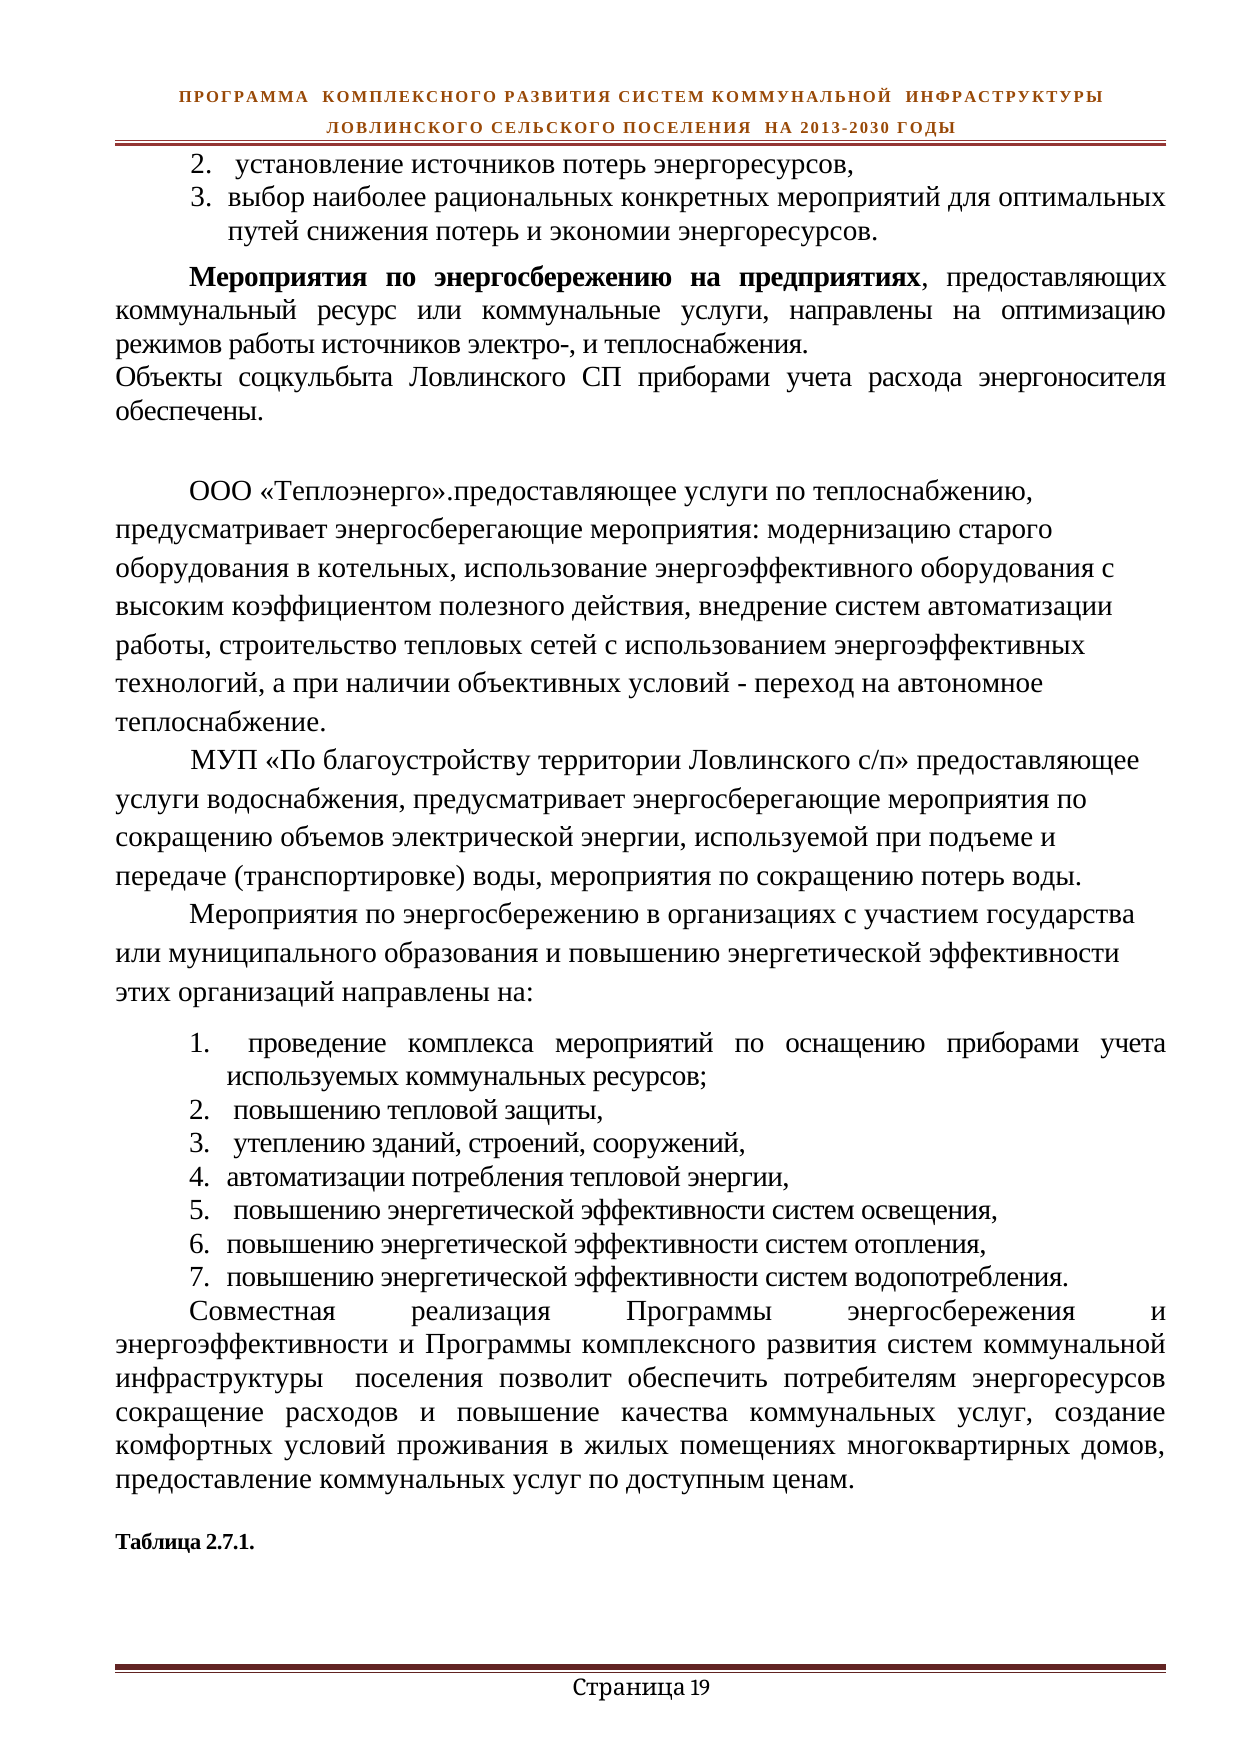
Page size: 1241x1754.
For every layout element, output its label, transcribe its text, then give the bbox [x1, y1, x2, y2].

list повышению энергетической эффективности систем водопотребления. [189, 1259, 1166, 1293]
text ООО «Теплоэнерго».предоставляющее услуги по теплоснабжению, предусматривает энергосберегающие мероприятия: модернизацию старого оборудования в котельных, использование энергоэффективного оборудования с высоким коэффициентом полезного действия, внедрение систем автоматизации работы, строительство тепловых сетей с использованием энергоэффективных технологий, а при наличии объективных условий - переход на автономное теплоснабжение. [115, 473, 1166, 737]
list Мероприятия по энергосбережению на предприятиях, предоставляющих коммунальный ресурс или коммунальные услуги, направлены на оптимизацию режимов работы источников электро-, и теплоснабжения. [115, 259, 1166, 359]
list выбор наиболее рациональных конкретных мероприятий для оптимальных путей снижения потерь и экономии энергоресурсов. [190, 179, 1166, 246]
list утеплению зданий, строений, сооружений, [189, 1125, 1166, 1159]
list автоматизации потребления тепловой энергии, [189, 1159, 1166, 1192]
list проведение комплекса мероприятий по оснащению приборами учета используемых коммунальных ресурсов; [189, 1025, 1166, 1092]
list повышению энергетической эффективности систем отопления, [189, 1226, 1166, 1259]
list Таблица 2.7.1. [115, 1528, 1166, 1554]
text Совместная реализация Программы энергосбережения и энергоэффективности и Программы комплексного развития систем коммунальной инфраструктуры поселения позволит обеспечить потребителям энергоресурсов сокращение расходов и повышение качества коммунальных услуг, создание комфортных условий проживания в жилых помещениях многоквартирных домов, предоставление коммунальных услуг по доступным ценам. [115, 1293, 1166, 1494]
list повышению тепловой защиты, [189, 1092, 1166, 1125]
text Мероприятия по энергосбережению в организациях с участием государства или муниципального образования и повышению энергетической эффективности этих организаций направлены на: [115, 897, 1166, 1007]
list повышению энергетической эффективности систем освещения, [189, 1192, 1166, 1226]
text МУП «По благоустройству территории Ловлинского с/п» предоставляющее услуги водоснабжения, предусматривает энергосберегающие мероприятия по сокращению объемов электрической энергии, используемой при подъеме и передаче (транспортировке) воды, мероприятия по сокращению потерь воды. [115, 742, 1166, 892]
list Объекты соцкульбыта Ловлинского СП приборами учета расхода энергоносителя обеспечены. [115, 359, 1166, 427]
list установление источников потерь энергоресурсов, [190, 146, 1166, 179]
